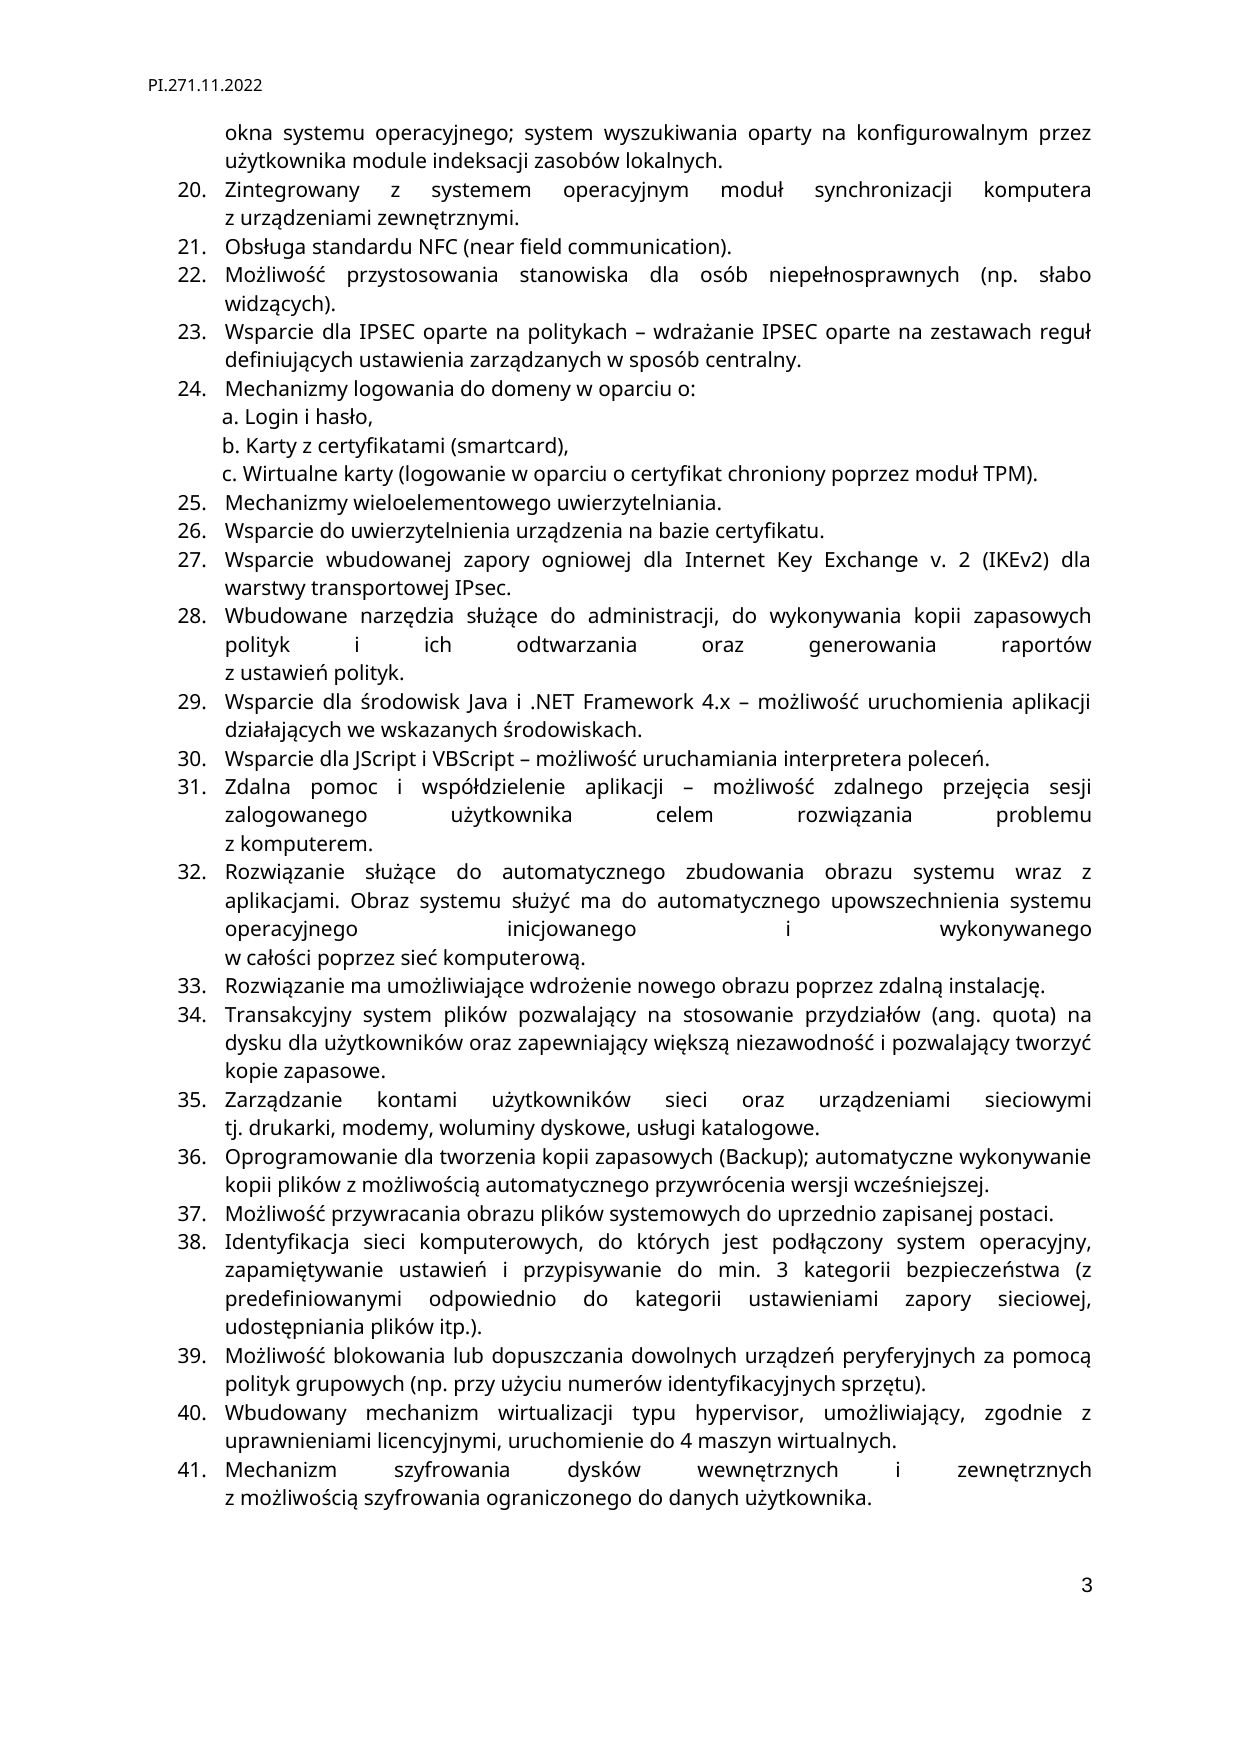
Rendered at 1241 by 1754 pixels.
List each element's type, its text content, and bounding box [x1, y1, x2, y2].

list Wbudowane narzędzia służące do administracji, do wykonywania kopii zapasowych polityk i ich odtwarzania oraz generowania raportów z ustawień polityk. [177, 602, 1092, 687]
text c. Wirtualne karty (logowanie w oparciu o certyfikat chroniony poprzez moduł TPM). [222, 459, 1092, 488]
list Rozwiązanie ma umożliwiające wdrożenie nowego obrazu poprzez zdalną instalację. [177, 971, 1092, 1000]
list Możliwość blokowania lub dopuszczania dowolnych urządzeń peryferyjnych za pomocą polityk grupowych (np. przy użyciu numerów identyfikacyjnych sprzętu). [177, 1341, 1092, 1398]
list Transakcyjny system plików pozwalający na stosowanie przydziałów (ang. quota) na dysku dla użytkowników oraz zapewniający większą niezawodność i pozwalający tworzyć kopie zapasowe. [177, 1000, 1092, 1085]
list Mechanizmy wieloelementowego uwierzytelniania. [177, 488, 1092, 516]
list Możliwość przystosowania stanowiska dla osób niepełnosprawnych (np. słabo widzących). [177, 260, 1092, 317]
list Wsparcie dla środowisk Java i .NET Framework 4.x – możliwość uruchomienia aplikacji działających we wskazanych środowiskach. [177, 687, 1092, 744]
list Wbudowany mechanizm wirtualizacji typu hypervisor, umożliwiający, zgodnie z uprawnieniami licencyjnymi, uruchomienie do 4 maszyn wirtualnych. [177, 1398, 1092, 1455]
list Obsługa standardu NFC (near field communication). [177, 232, 1092, 260]
text b. Karty z certyfikatami (smartcard), [148, 431, 1092, 459]
list Możliwość przywracania obrazu plików systemowych do uprzednio zapisanej postaci. [177, 1199, 1092, 1227]
list Zdalna pomoc i współdzielenie aplikacji – możliwość zdalnego przejęcia sesji zalogowanego użytkownika celem rozwiązania problemu z komputerem. [177, 772, 1092, 857]
list Mechanizm szyfrowania dysków wewnętrznych i zewnętrznych z możliwością szyfrowania ograniczonego do danych użytkownika. [177, 1455, 1092, 1512]
list Wsparcie do uwierzytelnienia urządzenia na bazie certyfikatu. [177, 516, 1092, 545]
list Wsparcie dla IPSEC oparte na politykach – wdrażanie IPSEC oparte na zestawach reguł definiujących ustawienia zarządzanych w sposób centralny. [177, 317, 1092, 374]
list Zintegrowany z systemem operacyjnym moduł synchronizacji komputera z urządzeniami zewnętrznymi. [177, 175, 1092, 232]
list Rozwiązanie służące do automatycznego zbudowania obrazu systemu wraz z aplikacjami. Obraz systemu służyć ma do automatycznego upowszechnienia systemu operacyjnego inicjowanego i wykonywanego w całości poprzez sieć komputerową. [177, 857, 1092, 971]
list Identyfikacja sieci komputerowych, do których jest podłączony system operacyjny, zapamiętywanie ustawień i przypisywanie do min. 3 kategorii bezpieczeństwa (z predefiniowanymi odpowiednio do kategorii ustawieniami zapory sieciowej, udostępniania plików itp.). [177, 1227, 1092, 1341]
list Oprogramowanie dla tworzenia kopii zapasowych (Backup); automatyczne wykonywanie kopii plików z możliwością automatycznego przywrócenia wersji wcześniejszej. [177, 1142, 1092, 1199]
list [177, 118, 1092, 175]
list Mechanizmy logowania do domeny w oparciu o: [177, 374, 1092, 402]
list Zarządzanie kontami użytkowników sieci oraz urządzeniami sieciowymi tj. drukarki, modemy, woluminy dyskowe, usługi katalogowe. [177, 1085, 1092, 1142]
list Wsparcie wbudowanej zapory ogniowej dla Internet Key Exchange v. 2 (IKEv2) dla warstwy transportowej IPsec. [177, 545, 1092, 602]
text a. Login i hasło, [148, 402, 1092, 431]
list Wsparcie dla JScript i VBScript – możliwość uruchamiania interpretera poleceń. [177, 744, 1092, 772]
